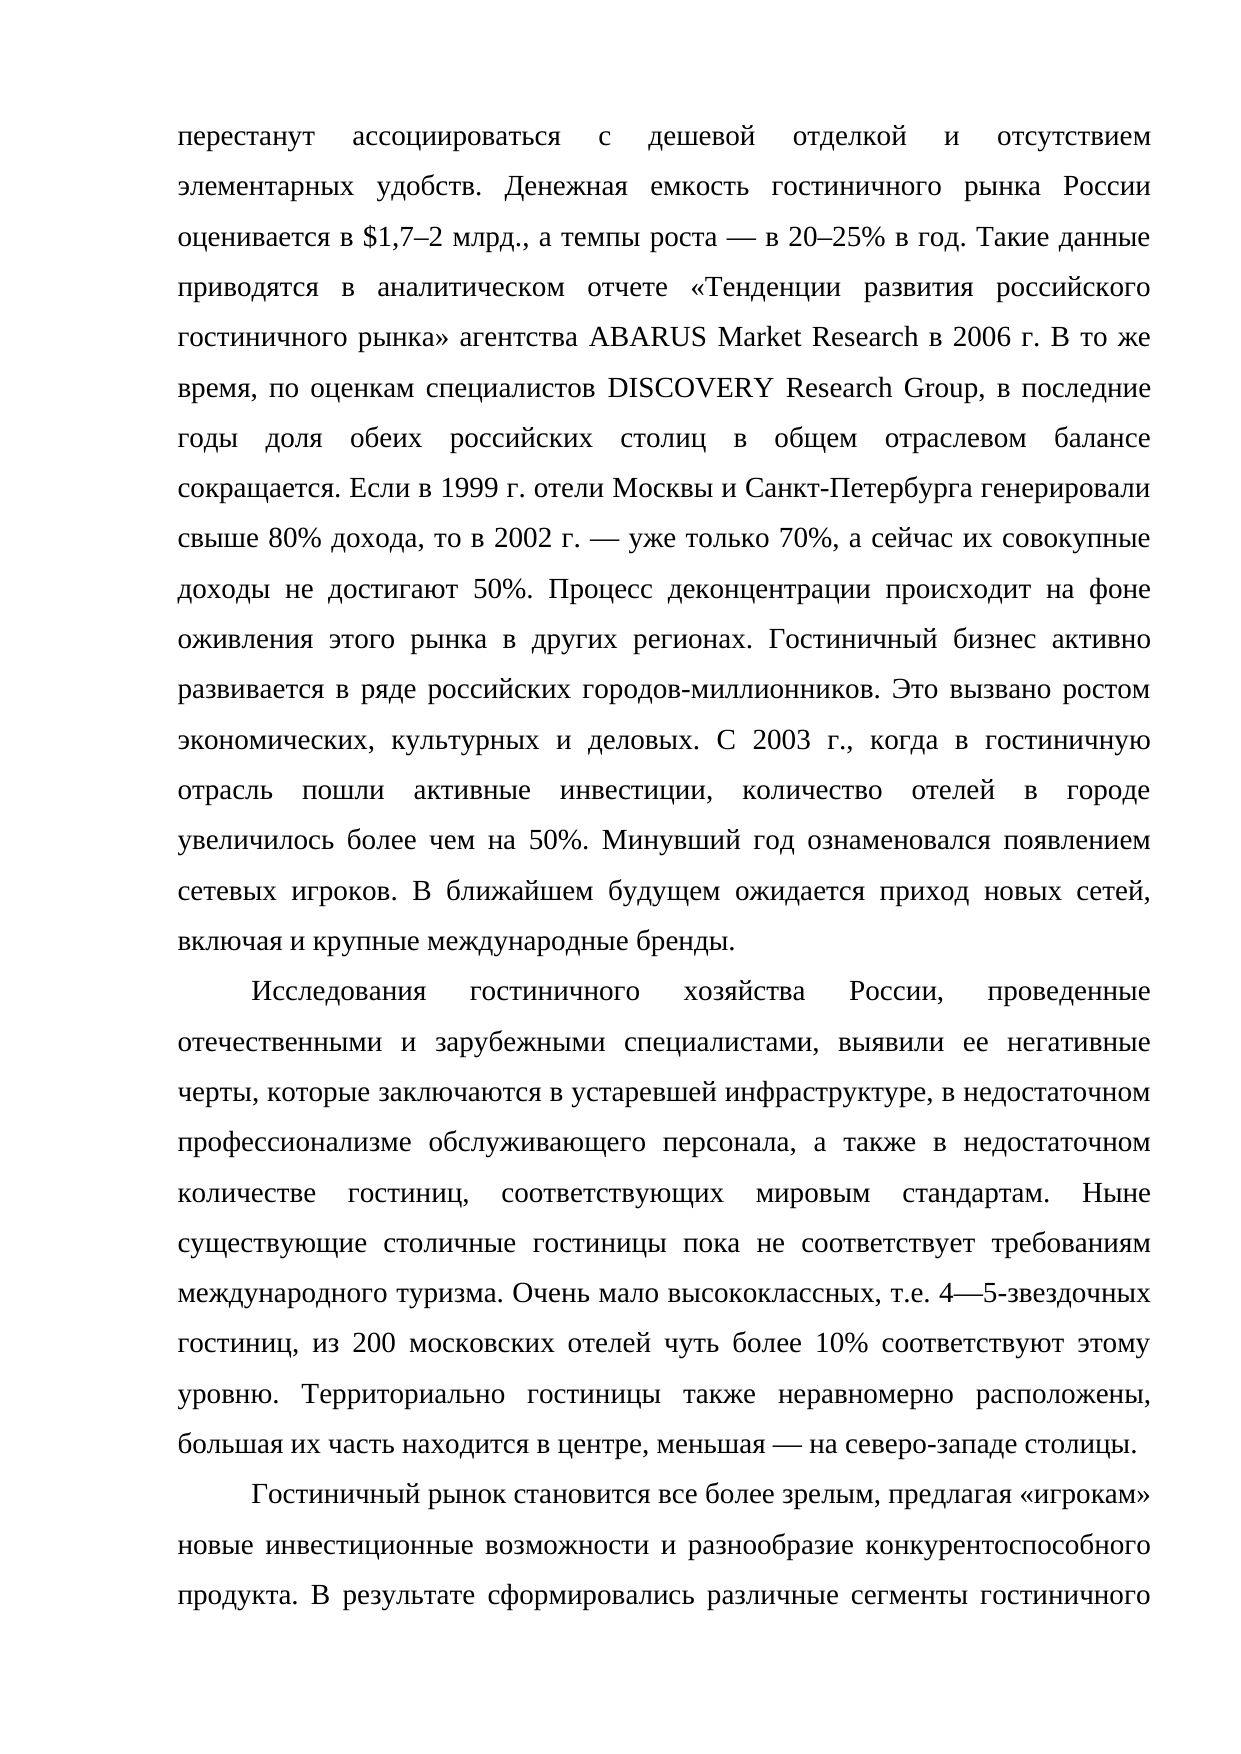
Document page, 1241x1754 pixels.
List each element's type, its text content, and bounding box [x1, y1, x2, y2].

text Исследования гостиничного хозяйства России, проведенные отечественными и зарубежными специалистами, выявили ее негативные черты, которые заключаются в устаревшей инфраструктуре, в недостаточном профессионализме обслуживающего персонала, а также в недостаточном количестве гостиниц, соответствующих мировым стандартам. Ныне существующие столичные гостиницы пока не соответствует требованиям международного туризма. Очень мало высококлассных, т.е. 4—5-звездочных гостиниц, из 200 московских отелей чуть более 10% соответствуют этому уровню. Территориально гостиницы также неравномерно расположены, большая их часть находится в центре, меньшая — на северо-западе столицы. [177, 973, 1152, 1460]
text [177, 1477, 1152, 1611]
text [177, 118, 1152, 957]
